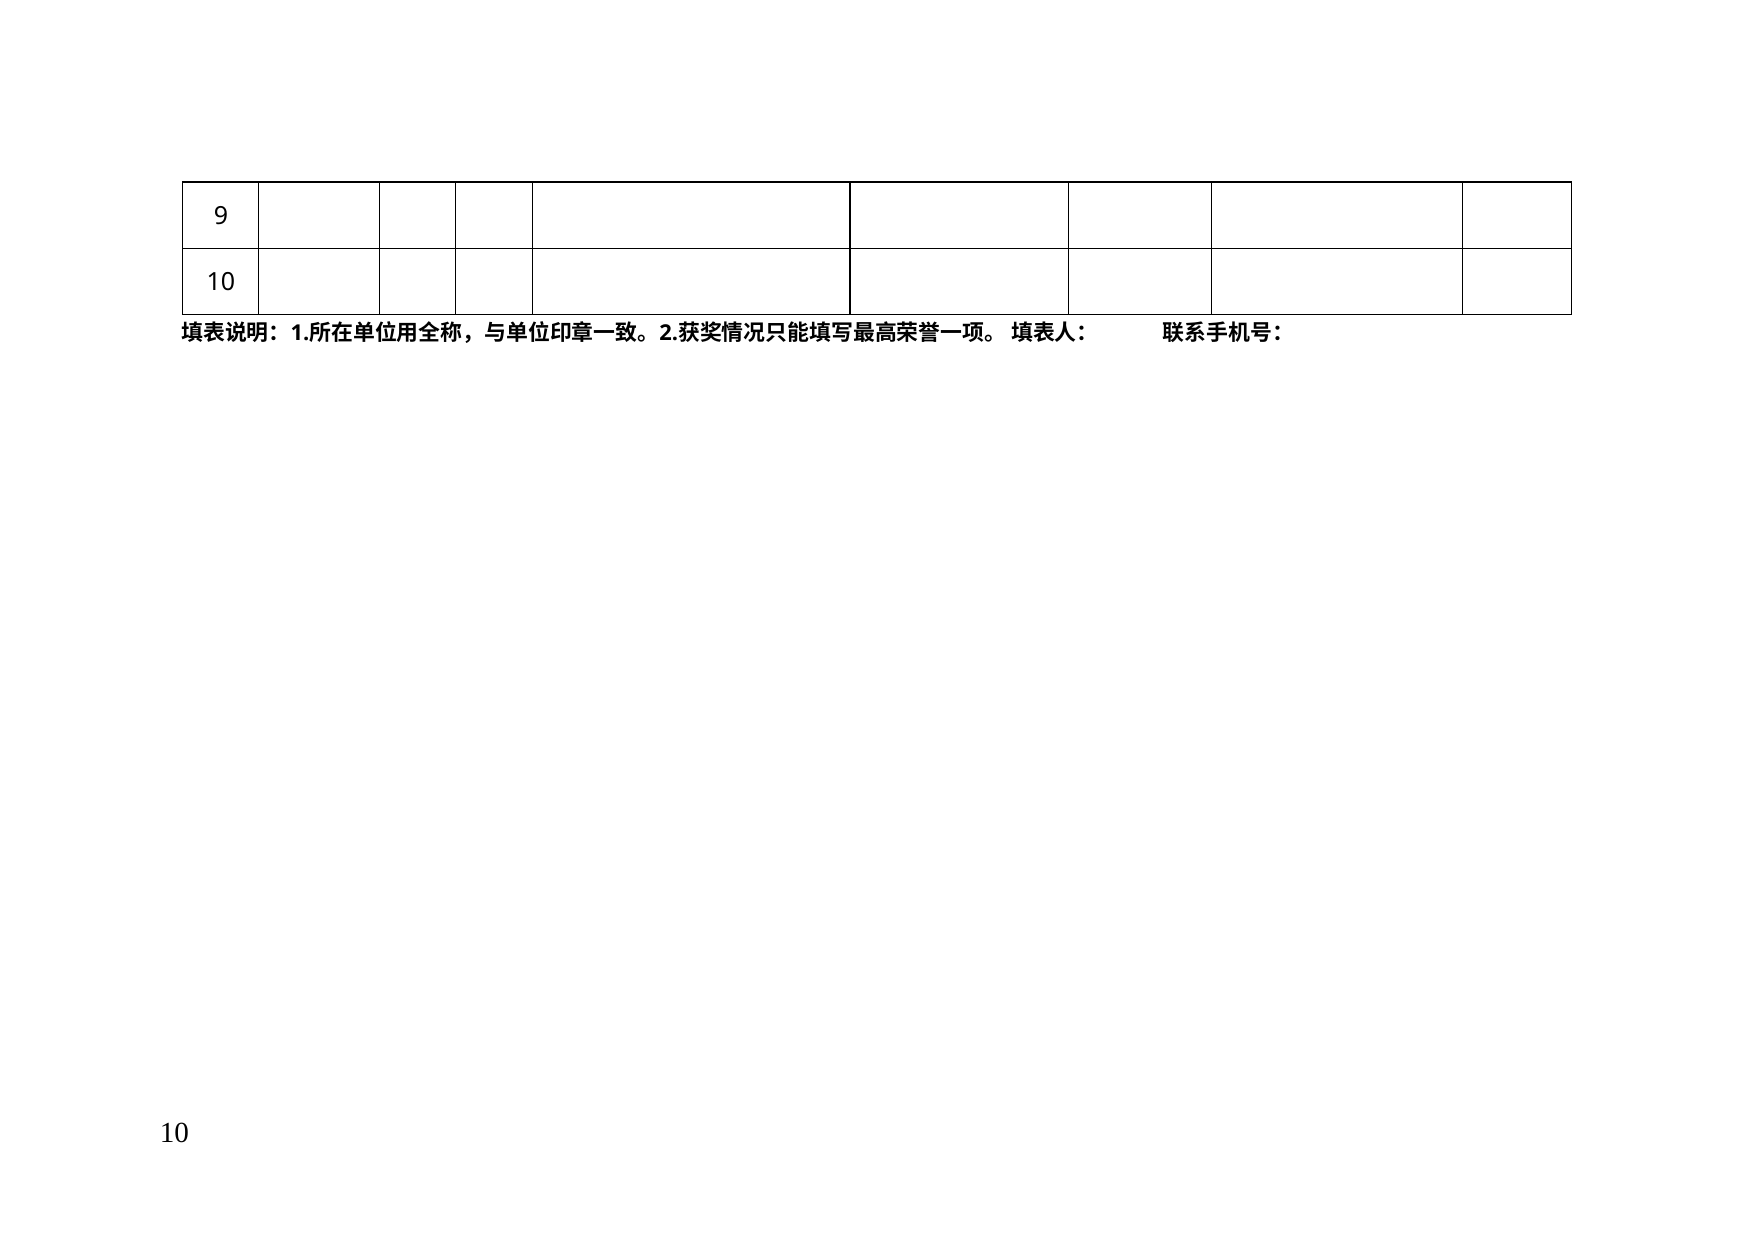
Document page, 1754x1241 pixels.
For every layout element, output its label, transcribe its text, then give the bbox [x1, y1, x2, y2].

table_cell [851, 183, 1068, 247]
table_cell [851, 249, 1068, 313]
table_cell [259, 183, 379, 247]
table_cell [380, 249, 455, 313]
text 填表说明：1.所在单位用全称，与单位印章一致。2.获奖情况只能填写最高荣誉一项。 填表人： 联系手机号： [159, 314, 1594, 347]
table_cell [1212, 249, 1462, 313]
table_cell [1212, 183, 1462, 247]
table_cell [1069, 183, 1211, 247]
table_cell [533, 183, 849, 247]
table_cell 10 [183, 249, 258, 313]
table_cell [380, 183, 455, 247]
table_cell [533, 249, 849, 313]
table_cell [1069, 249, 1211, 313]
table_cell [1463, 249, 1571, 313]
table_cell [456, 249, 532, 313]
table_cell [259, 249, 379, 313]
table_cell 9 [183, 183, 258, 247]
table_cell [456, 183, 532, 247]
table_cell [1463, 183, 1571, 247]
